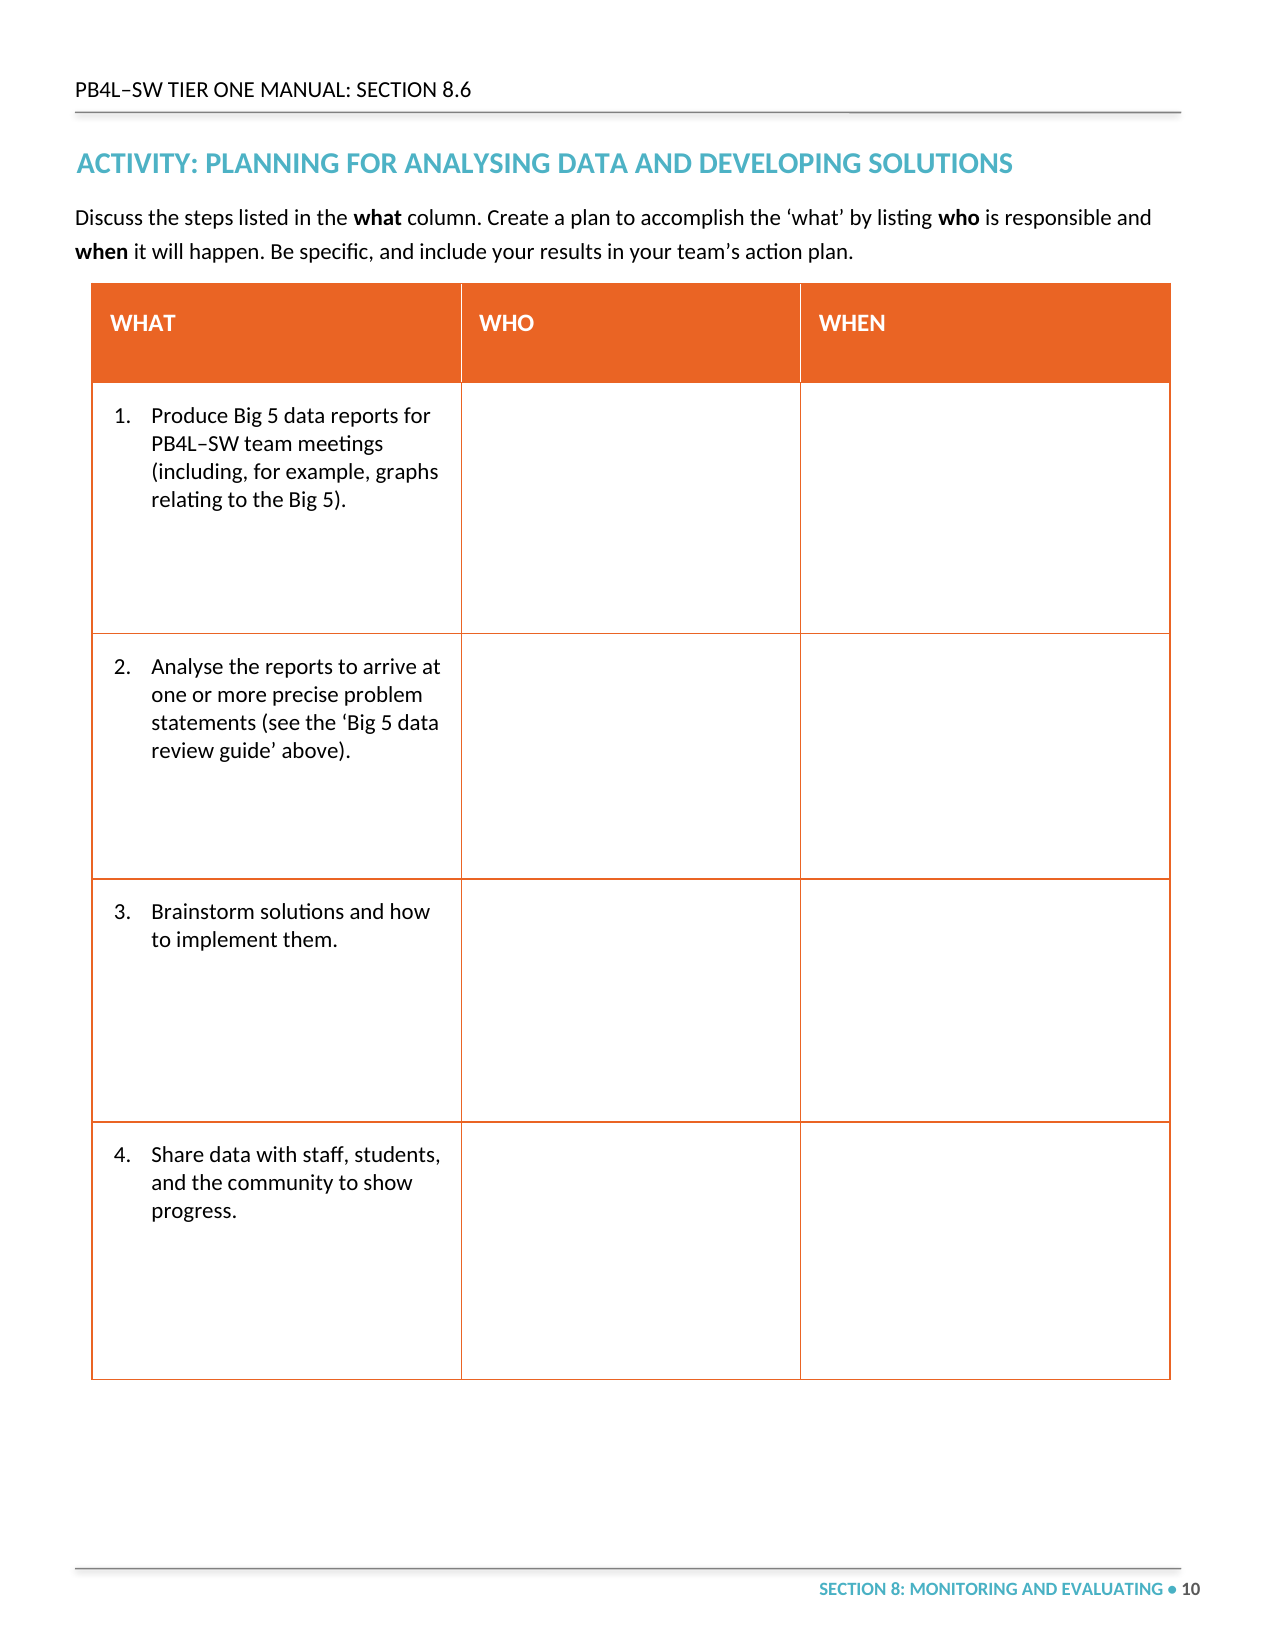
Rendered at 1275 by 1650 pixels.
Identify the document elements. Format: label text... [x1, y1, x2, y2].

table_cell Produce Big 5 data reports for PB4L–SW team meetings (including, for example, graphs relating to the Big 5). [93, 383, 461, 633]
table_cell [462, 880, 800, 1121]
table_cell [462, 634, 800, 878]
table_cell [801, 383, 1169, 633]
table_cell [801, 880, 1169, 1121]
text Discuss the steps listed in the what column. Create a plan to accomplish the ‘what’ by listing who is responsible and when it will happen. Be specific, and include your results in your team’s action plan. [75, 198, 1200, 265]
table_header When [801, 284, 1169, 382]
table_cell [801, 1123, 1169, 1379]
table_cell Share data with staff, students, and the community to show progress. [93, 1123, 461, 1379]
table_header Who [462, 284, 800, 382]
table_cell [462, 1123, 800, 1379]
table_cell Analyse the reports to arrive at one or more precise problem statements (see the ‘Big 5 data review guide’ above). [93, 634, 461, 878]
table_cell [462, 383, 800, 633]
table_header What [93, 284, 461, 382]
table_cell [801, 634, 1169, 878]
text Activity: Planning for analysing data and developing solutions [75, 139, 1200, 181]
table_cell Brainstorm solutions and how to implement them. [93, 880, 461, 1121]
